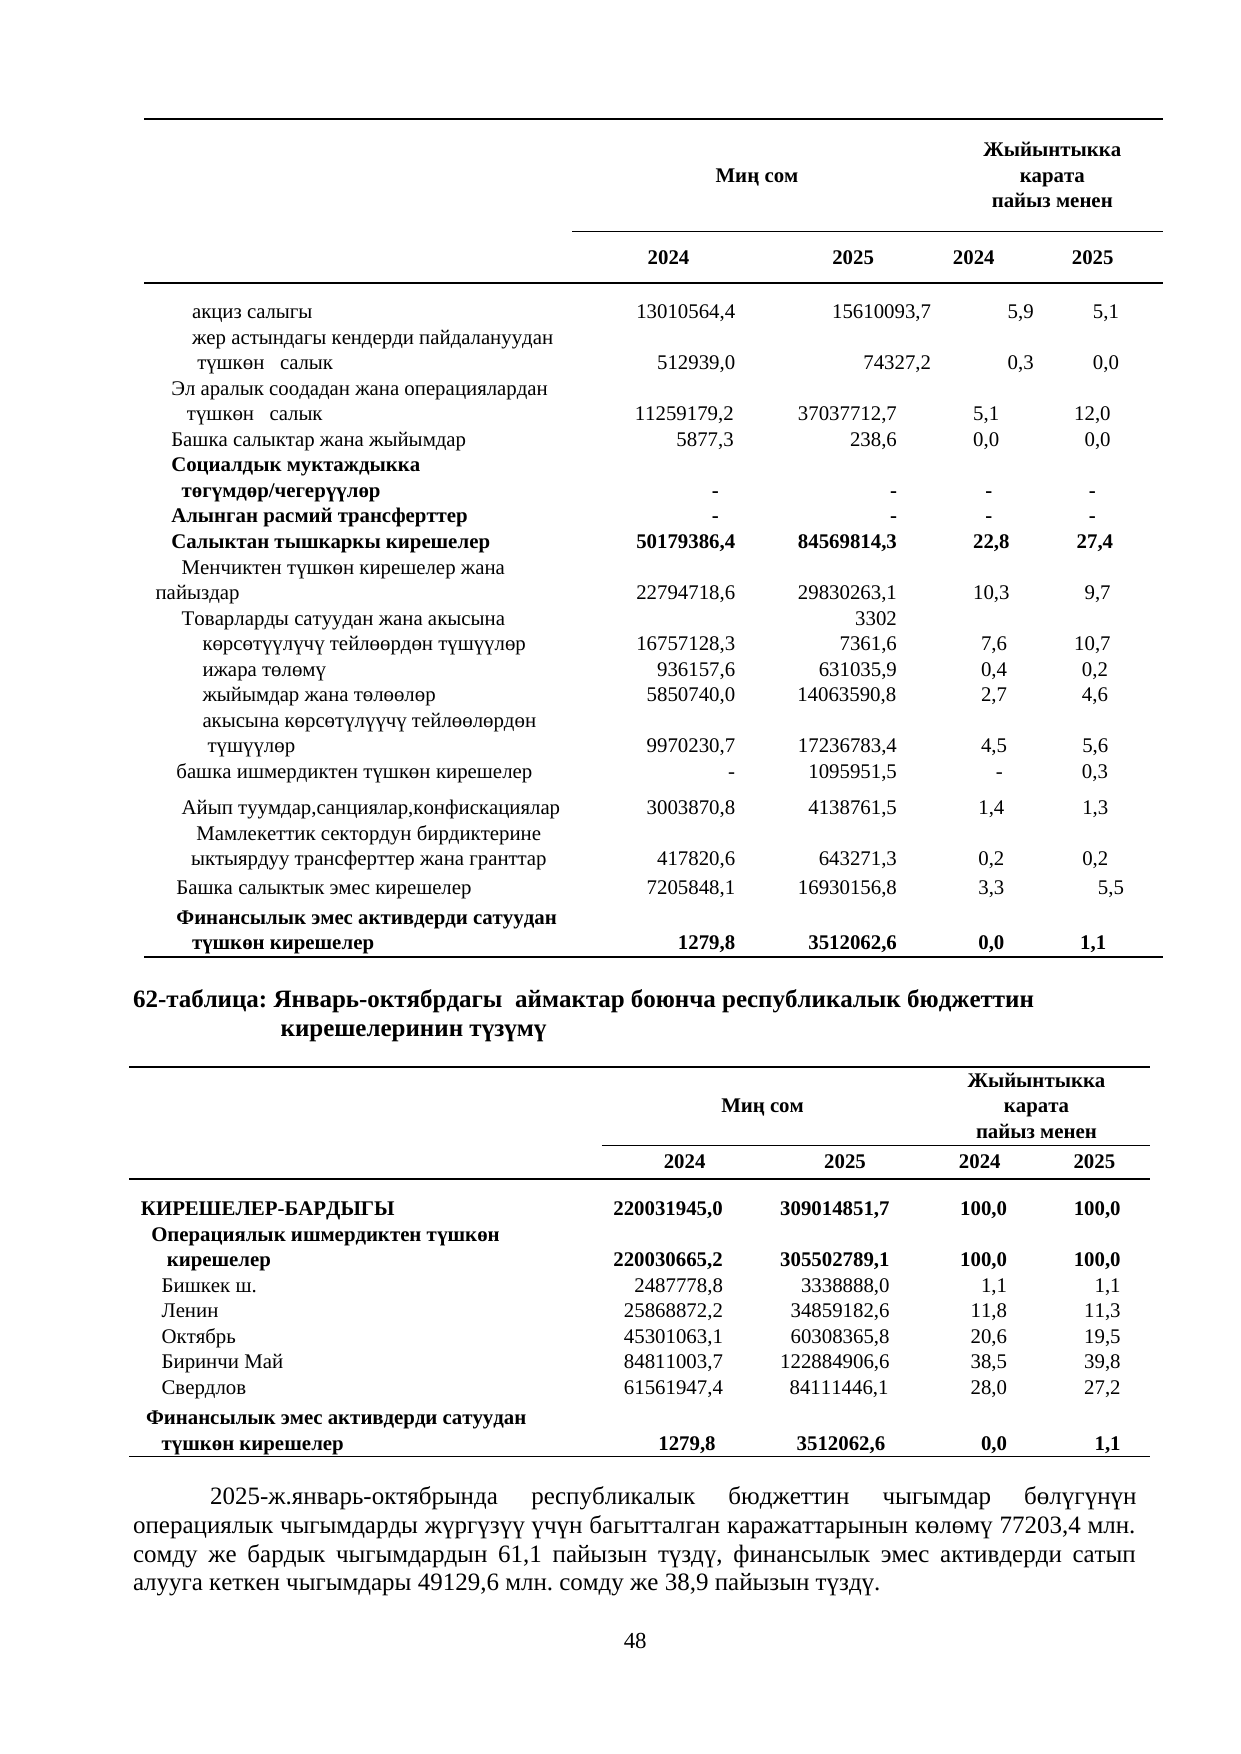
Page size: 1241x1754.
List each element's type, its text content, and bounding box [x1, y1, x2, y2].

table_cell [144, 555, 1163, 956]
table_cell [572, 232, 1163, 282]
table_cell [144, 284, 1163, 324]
text кирешелеринин түзүмү [207, 1013, 1137, 1042]
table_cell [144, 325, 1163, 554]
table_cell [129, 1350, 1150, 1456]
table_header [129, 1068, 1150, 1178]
text 2025-ж.январь-октябрында республикалык бюджеттин чыгымдар бөлүгүнүн операциялык чыгымдарды жүргүзүү үчүн багытталган каражаттарынын көлөмү 77203,4 млн. сомду же бардык чыгымдардын 61,1 пайызын түздү, финансылык эмес активдерди сатып алууга кеткен чыгымдары 49129,6 млн. сомду же 38,9 пайызын түздү. [133, 1481, 1137, 1596]
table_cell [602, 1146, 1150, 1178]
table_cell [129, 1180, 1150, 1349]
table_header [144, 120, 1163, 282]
text 62-таблица: Январь-октябрдагы аймактар боюнча республикалык бюджеттин [133, 984, 1137, 1013]
